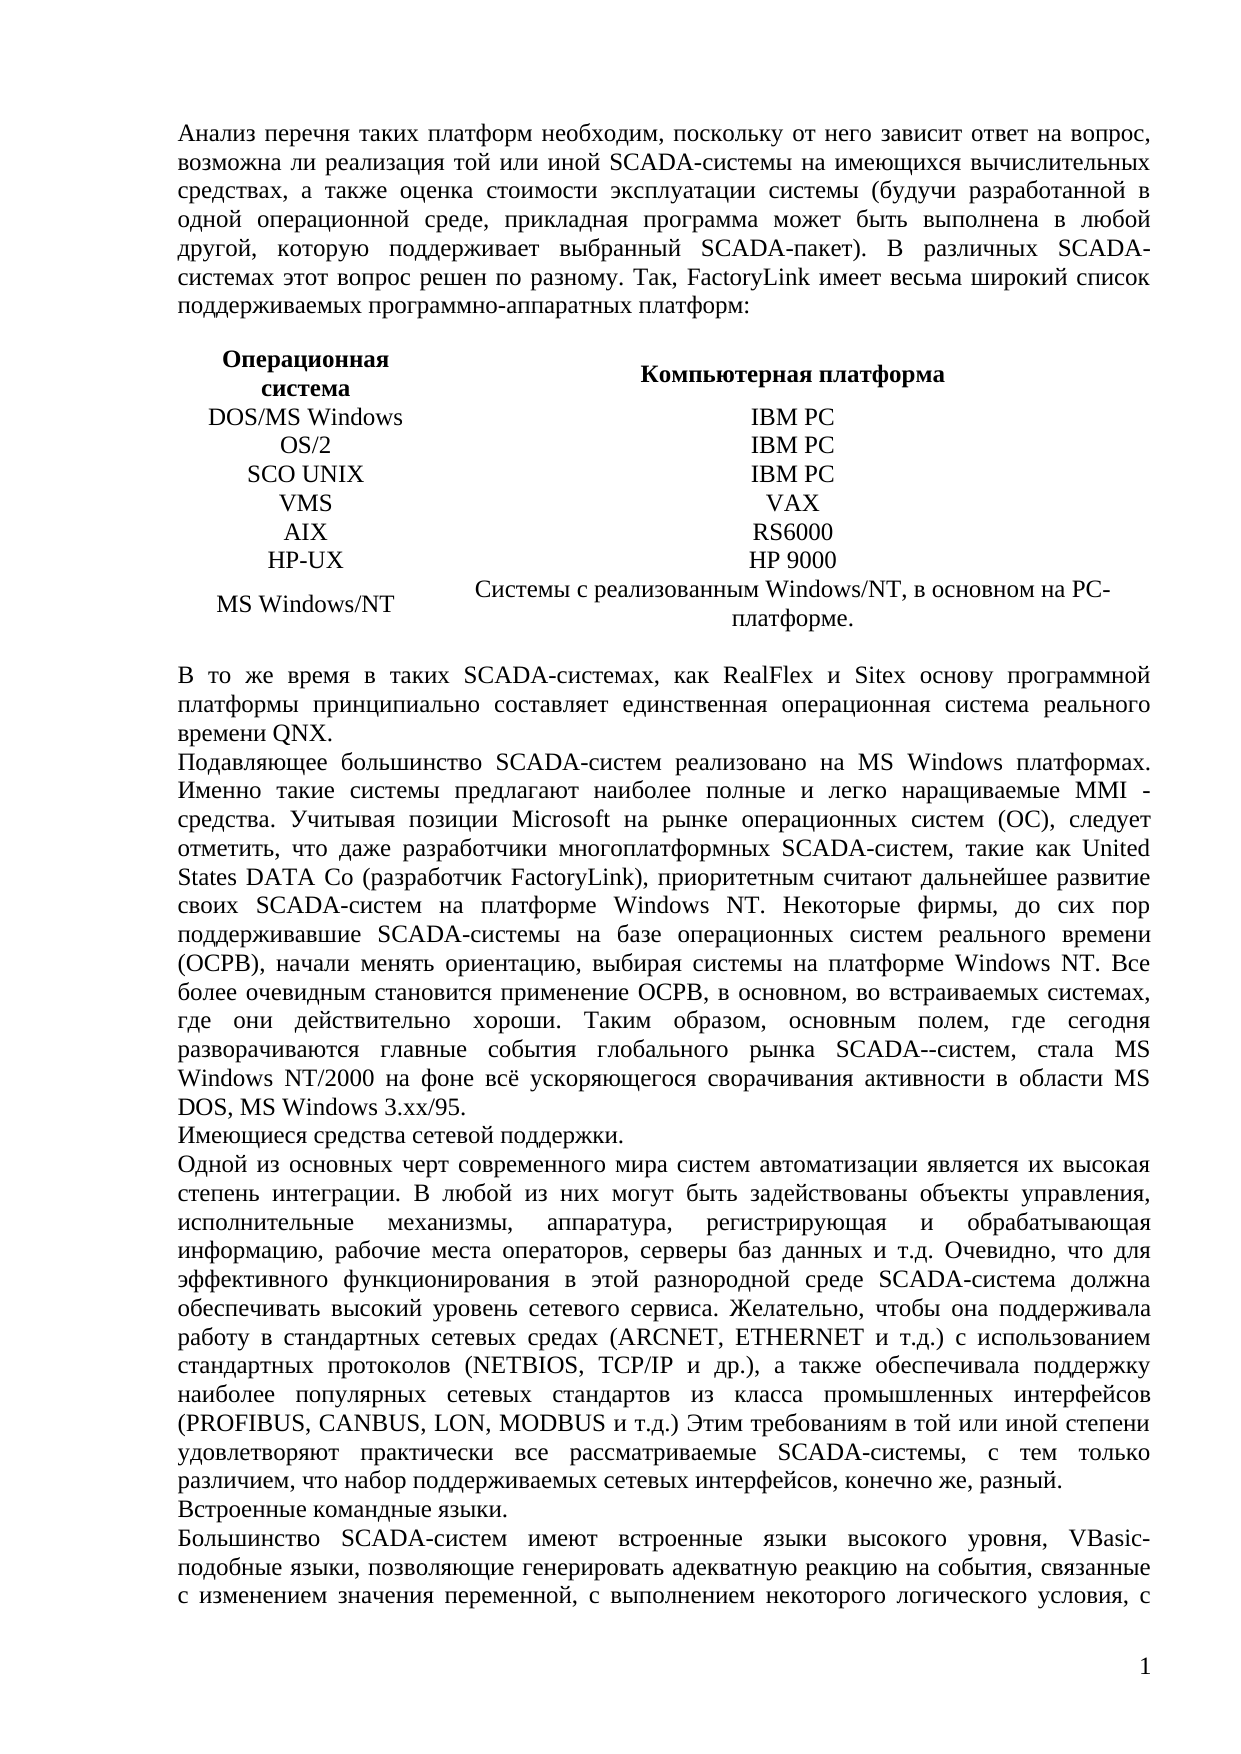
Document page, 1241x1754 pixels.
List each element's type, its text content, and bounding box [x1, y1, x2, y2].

table_header Компьютерная платформа [434, 344, 1152, 402]
table_cell RS6000 [434, 517, 1152, 546]
table_cell IBM PC [434, 459, 1152, 488]
table_cell IBM PC [434, 402, 1152, 431]
table_cell AIX [177, 517, 434, 546]
text В то же время в таких SCADA-системах, как RealFlex и Sitex основу программной платформы принципиально составляет единственная операционная система реального времени QNX. [177, 632, 1152, 747]
table_cell DOS/MS Windows [177, 402, 434, 431]
table_cell OS/2 [177, 431, 434, 459]
text Имеющиеся средства сетевой поддержки. [177, 1121, 1152, 1149]
text Анализ перечня таких платформ необходим, поскольку от него зависит ответ на вопрос, возможна ли реализация той или иной SCADA-системы на имеющихся вычислительных средствах, а также оценка стоимости эксплуатации системы (будучи разработанной в одной операционной среде, прикладная программа может быть выполнена в любой другой, которую поддерживает выбранный SCADA-пакет). В различных SCADA-системах этот вопрос решен по разному. Так, FactoryLink имеет весьма широкий список поддерживаемых программно-аппаратных платформ: [177, 118, 1152, 319]
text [177, 1523, 1152, 1609]
table_cell VMS [177, 488, 434, 517]
table_cell HP 9000 [434, 546, 1152, 574]
table_cell MS Windows/NT [177, 574, 434, 632]
text Подавляющее большинство SCADA-систем реализовано на MS Windows платформах. Именно такие системы предлагают наиболее полные и легко наращиваемые MMI - средства. Учитывая позиции Microsoft на рынке операционных систем (ОС), следует отметить, что даже разработчики многоплатформных SCADA-систем, такие как United States DATA Co (разработчик FactoryLink), приоритетным считают дальнейшее развитие своих SCADA-систем на платформе Windows NT. Некоторые фирмы, до сих пор поддерживавшие SCADA-системы на базе операционных систем реального времени (ОСРВ), начали менять ориентацию, выбирая системы на платформе Windows NT. Все более очевидным становится применение ОСРВ, в основном, во встраиваемых системах, где они действительно хороши. Таким образом, основным полем, где сегодня разворачиваются главные события глобального рынка SCADA--систем, стала MS Windows NT/2000 на фоне всё ускоряющегося сворачивания активности в области MS DOS, MS Windows 3.xx/95. [177, 747, 1152, 1121]
text Одной из основных черт современного мира систем автоматизации является их высокая степень интеграции. В любой из них могут быть задействованы объекты управления, исполнительные механизмы, аппаратура, регистрирующая и обрабатывающая информацию, рабочие места операторов, серверы баз данных и т.д. Очевидно, что для эффективного функционирования в этой разнородной среде SCADA-система должна обеспечивать высокий уровень сетевого сервиса. Желательно, чтобы она поддерживала работу в стандартных сетевых средах (ARCNET, ETHERNET и т.д.) с использованием стандартных протоколов (NETBIOS, TCP/IP и др.), а также обеспечивала поддержку наиболее популярных сетевых стандартов из класса промышленных интерфейсов (PROFIBUS, CANBUS, LON, MODBUS и т.д.) Этим требованиям в той или иной степени удовлетворяют практически все рассматриваемые SCADA-системы, с тем только различием, что набор поддерживаемых сетевых интерфейсов, конечно же, разный. [177, 1149, 1152, 1494]
text Встроенные командные языки. [177, 1494, 1152, 1523]
table_header Операционная система [177, 344, 434, 402]
table_cell HP-UX [177, 546, 434, 574]
table_cell Системы с реализованным Windows/NT, в основном на РС-платформе. [434, 574, 1152, 632]
table_cell VAX [434, 488, 1152, 517]
table_cell IBM PC [434, 431, 1152, 459]
table_cell SCO UNIX [177, 459, 434, 488]
